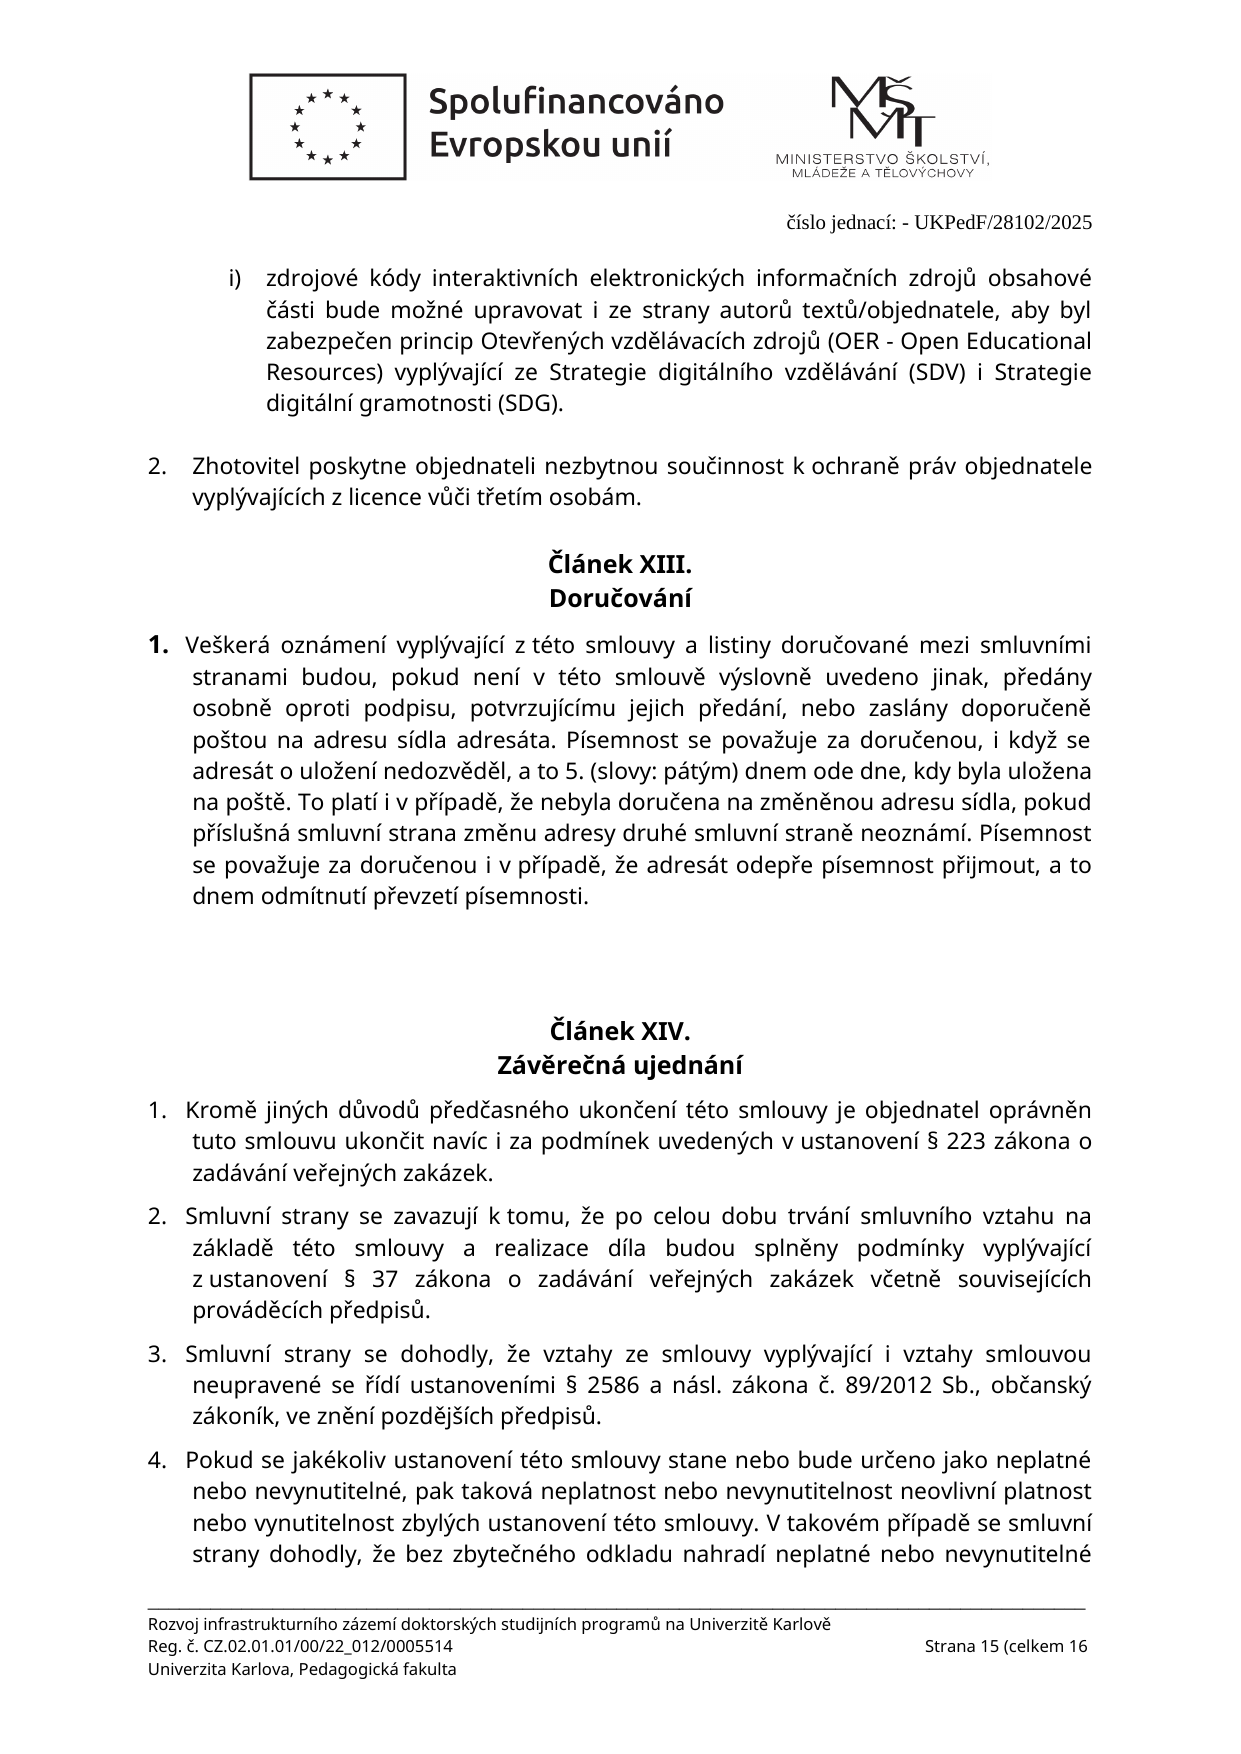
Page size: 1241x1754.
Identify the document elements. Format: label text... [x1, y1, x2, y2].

list Smluvní strany se dohodly, že vztahy ze smlouvy vyplývající i vztahy smlouvou neupravené se řídí ustanoveními § 2586 a násl. zákona č. 89/2012 Sb., občanský zákoník, ve znění pozdějších předpisů. [148, 1338, 1093, 1431]
text Doručování [148, 581, 1093, 614]
list zdrojové kódy interaktivních elektronických informačních zdrojů obsahové části bude možné upravovat i ze strany autorů textů/objednatele, aby byl zabezpečen princip Otevřených vzdělávacích zdrojů (OER - Open Educational Resources) vyplývající ze Strategie digitálního vzdělávání (SDV) i Strategie digitální gramotnosti (SDG). [228, 262, 1093, 419]
list Smluvní strany se zavazují k tomu, že po celou dobu trvání smluvního vztahu na základě této smlouvy a realizace díla budou splněny podmínky vyplývající z ustanovení § 37 zákona o zadávání veřejných zakázek včetně souvisejících prováděcích předpisů. [148, 1200, 1093, 1325]
text Článek XIII. [148, 546, 1093, 581]
list Kromě jiných důvodů předčasného ukončení této smlouvy je objednatel oprávněn tuto smlouvu ukončit navíc i za podmínek uvedených v ustanovení § 223 zákona o zadávání veřejných zakázek. [148, 1094, 1093, 1188]
picture [248, 73, 992, 181]
list Zhotovitel poskytne objednateli nezbytnou součinnost k ochraně práv objednatele vyplývajících z licence vůči třetím osobám. [148, 450, 1093, 512]
text Článek XIV. [148, 1013, 1093, 1047]
list Veškerá oznámení vyplývající z této smlouvy a listiny doručované mezi smluvními stranami budou, pokud není v této smlouvě výslovně uvedeno jinak, předány osobně oproti podpisu, potvrzujícímu jejich předání, nebo zaslány doporučeně poštou na adresu sídla adresáta. Písemnost se považuje za doručenou, i když se adresát o uložení nedozvěděl, a to 5. (slovy: pátým) dnem ode dne, kdy byla uložena na poště. To platí i v případě, že nebyla doručena na změněnou adresu sídla, pokud příslušná smluvní strana změnu adresy druhé smluvní straně neoznámí. Písemnost se považuje za doručenou i v případě, že adresát odepře písemnost přijmout, a to dnem odmítnutí převzetí písemnosti. [148, 627, 1093, 911]
subtitle Závěrečná ujednání [148, 1047, 1093, 1081]
